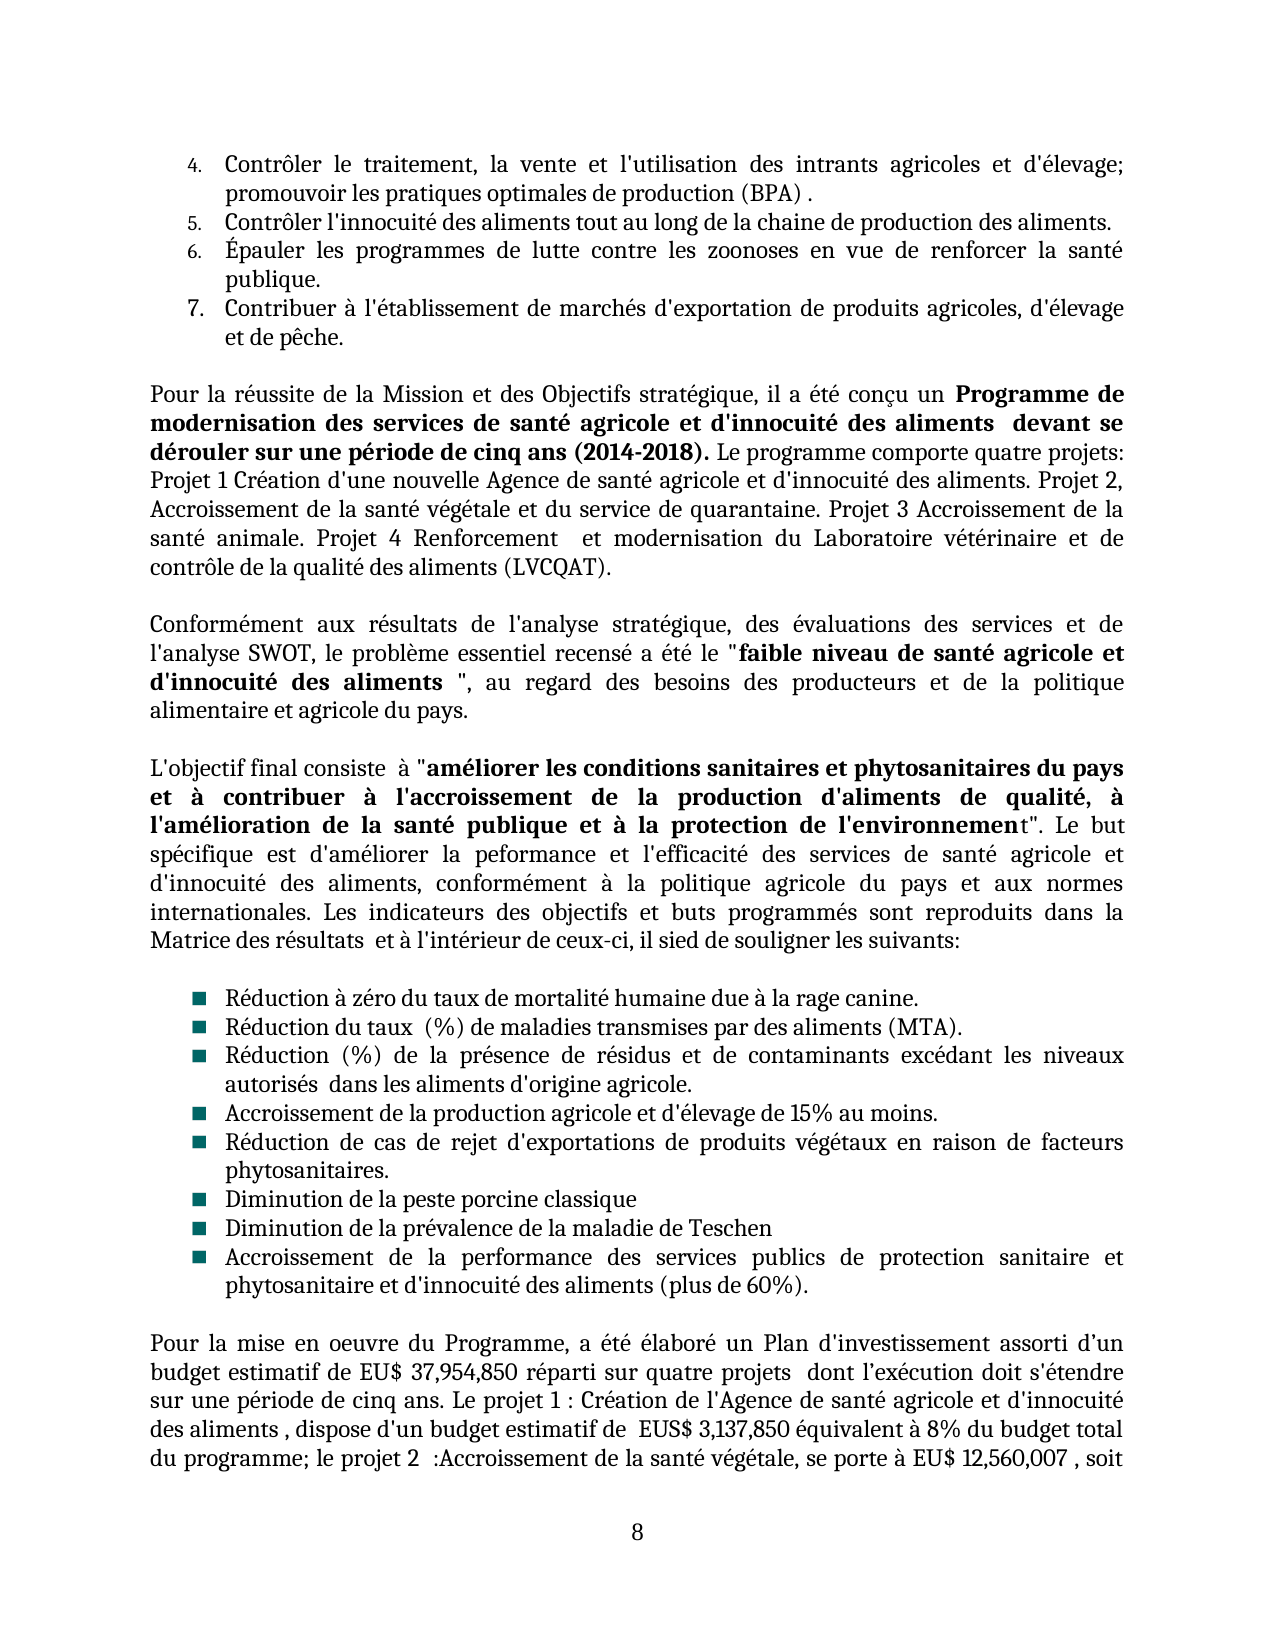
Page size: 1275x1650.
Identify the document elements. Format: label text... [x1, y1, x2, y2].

list Réduction (%) de la présence de résidus et de contaminants excédant les niveaux autorisés dans les aliments d'origine agricole. [187, 1041, 1125, 1099]
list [150, 1329, 1125, 1472]
list Contribuer à l'établissement de marchés d'exportation de produits agricoles, d'élevage et de pêche. [187, 294, 1125, 351]
list Réduction à zéro du taux de mortalité humaine due à la rage canine. [187, 984, 1125, 1012]
list Épauler les programmes de lutte contre les zoonoses en vue de renforcer la santé publique. [187, 236, 1125, 294]
list Réduction du taux (%) de maladies transmises par des aliments (MTA). [187, 1012, 1125, 1041]
list Accroissement de la production agricole et d'élevage de 15% au moins. [187, 1099, 1125, 1127]
list Diminution de la peste porcine classique [187, 1185, 1125, 1214]
picture [188, 1248, 206, 1265]
picture [188, 1047, 206, 1064]
list L'objectif final consiste à "améliorer les conditions sanitaires et phytosanitaires du pays et à contribuer à l'accroissement de la production d'aliments de qualité, à l'amélioration de la santé publique et à la protection de l'environnement". Le but spécifique est d'améliorer la peformance et l'efficacité des services de santé agricole et d'innocuité des aliments, conformément à la politique agricole du pays et aux normes internationales. Les indicateurs des objectifs et buts programmés sont reproduits dans la Matrice des résultats et à l'intérieur de ceux-ci, il sied de souligner les suivants: [150, 754, 1125, 955]
picture [188, 989, 206, 1007]
text Pour la réussite de la Mission et des Objectifs stratégique, il a été conçu un Programme de modernisation des services de santé agricole et d'innocuité des aliments devant se dérouler sur une période de cinq ans (2014-2018). Le programme comporte quatre projets: Projet 1 Création d'une nouvelle Agence de santé agricole et d'innocuité des aliments. Projet 2, Accroissement de la santé végétale et du service de quarantaine. Projet 3 Accroissement de la santé animale. Projet 4 Renforcement et modernisation du Laboratoire vétérinaire et de contrôle de la qualité des aliments (LVCQAT). [150, 380, 1125, 581]
list Contrôler le traitement, la vente et l'utilisation des intrants agricoles et d'élevage; promouvoir les pratiques optimales de production (BPA) . [187, 150, 1125, 207]
list Conformément aux résultats de l'analyse stratégique, des évaluations des services et de l'analyse SWOT, le problème essentiel recensé a été le "faible niveau de santé agricole et d'innocuité des aliments ", au regard des besoins des producteurs et de la politique alimentaire et agricole du pays. [150, 610, 1125, 725]
picture [188, 1219, 206, 1237]
list Accroissement de la performance des services publics de protection sanitaire et phytosanitaire et d'innocuité des aliments (plus de 60%). [187, 1242, 1125, 1300]
list Contrôler l'innocuité des aliments tout au long de la chaine de production des aliments. [187, 207, 1125, 236]
list Diminution de la prévalence de la maladie de Teschen [187, 1214, 1125, 1242]
picture [188, 1018, 206, 1035]
list Réduction de cas de rejet d'exportations de produits végétaux en raison de facteurs phytosanitaires. [187, 1127, 1125, 1185]
picture [188, 1133, 206, 1150]
picture [188, 1104, 206, 1122]
picture [188, 1190, 206, 1208]
